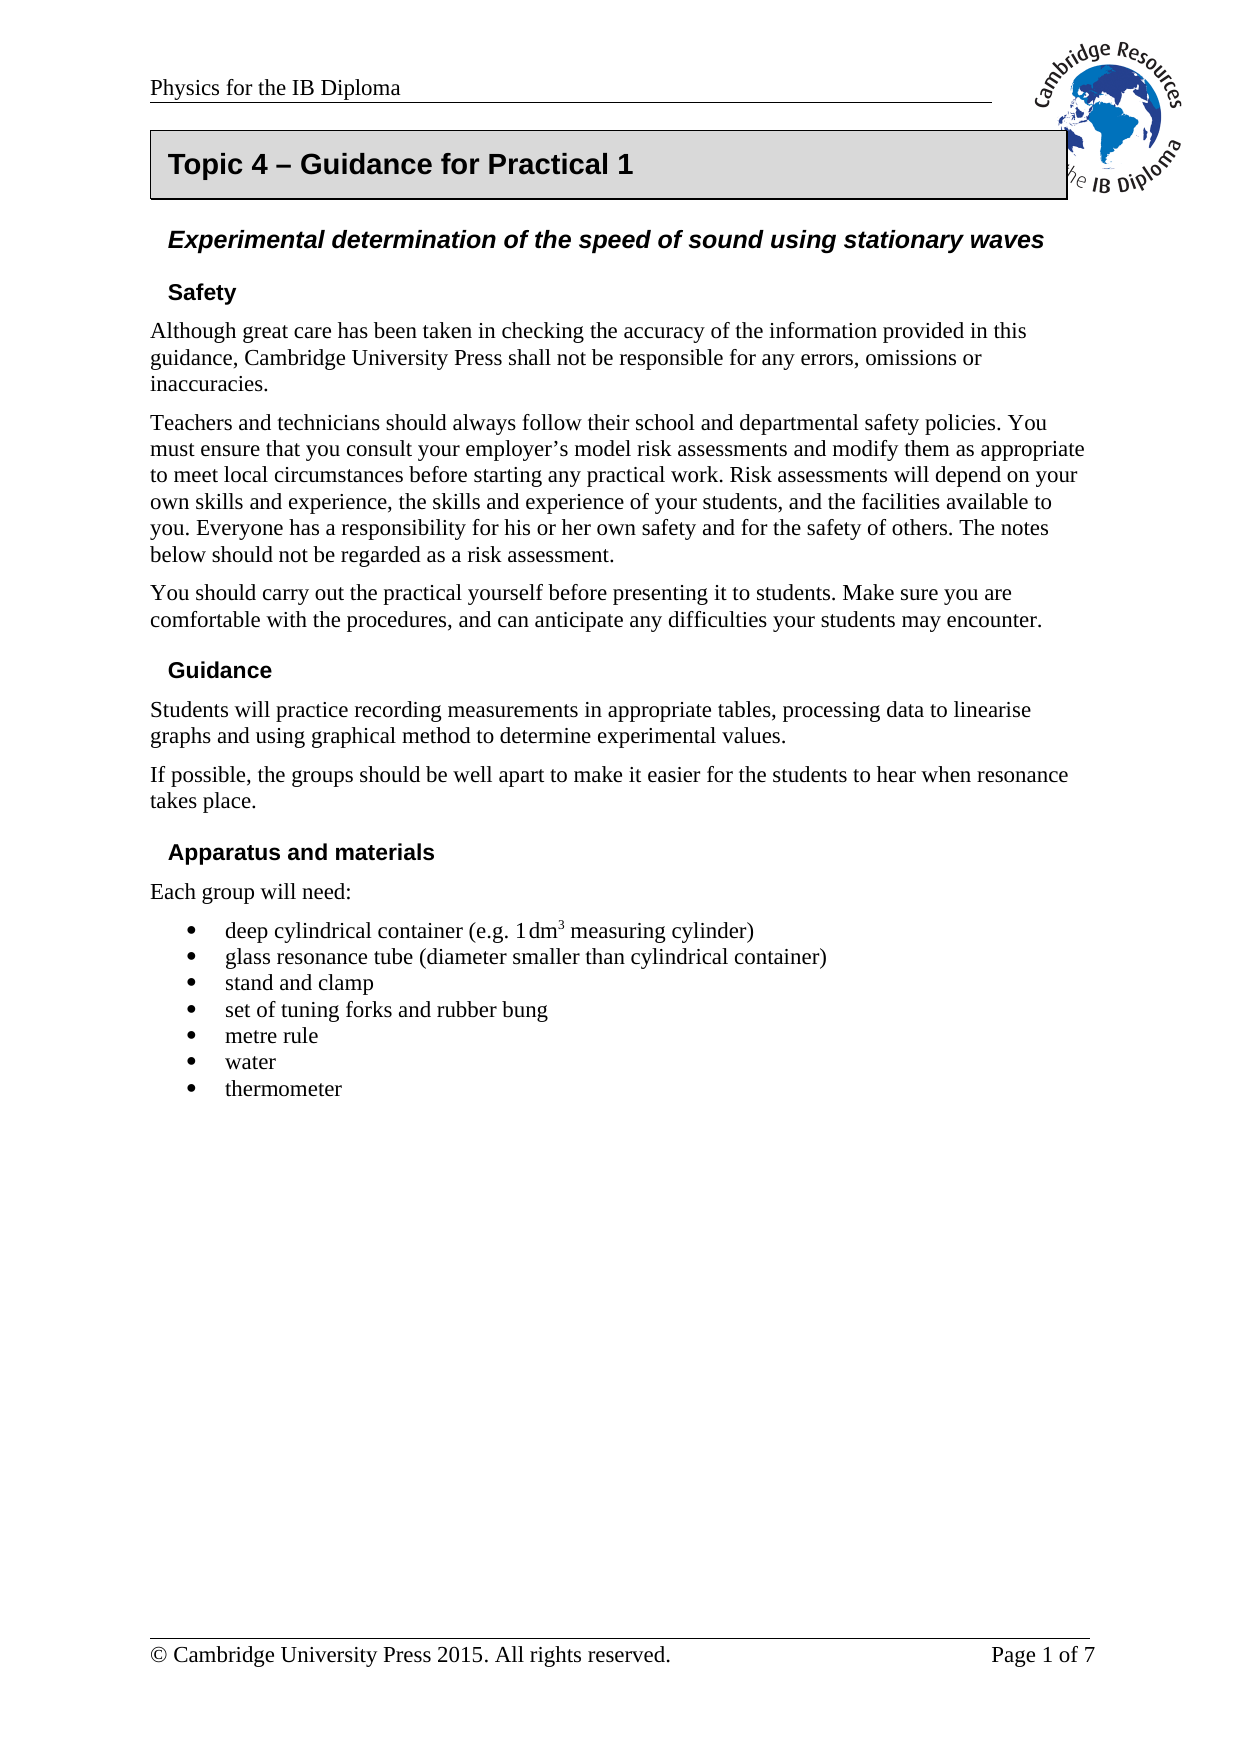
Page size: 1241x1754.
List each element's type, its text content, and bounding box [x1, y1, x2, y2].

list set of tuning forks and rubber bung [187, 996, 1090, 1022]
list water [187, 1048, 1090, 1075]
list metre rule [187, 1022, 1090, 1048]
text Teachers and technicians should always follow their school and departmental safety policies. You must ensure that you consult your employer’s model risk assessments and modify them as appropriate to meet local circumstances before starting any practical work. Risk assessments will depend on your own skills and experience, the skills and experience of your students, and the facilities available to you. Everyone has a responsibility for his or her own safety and for the safety of others. The notes below should not be regarded as a risk assessment. [150, 409, 1090, 567]
text You should carry out the practical yourself before presenting it to students. Make sure you are comfortable with the procedures, and can anticipate any difficulties your students may encounter. [150, 579, 1090, 632]
text If possible, the groups should be well apart to make it easier for the students to hear when resonance takes place. [150, 761, 1090, 814]
list stand and clamp [187, 969, 1090, 996]
subtitle Guidance [168, 657, 1049, 683]
list deep cylindrical container (e.g. 1 dm3 measuring cylinder) [187, 917, 1090, 943]
text Although great care has been taken in checking the accuracy of the information provided in this guidance, Cambridge University Press shall not be responsible for any errors, omissions or inaccuracies. [150, 317, 1090, 396]
subtitle Apparatus and materials [168, 839, 1049, 865]
subtitle Safety [168, 278, 1049, 305]
text Students will practice recording measurements in appropriate tables, processing data to linearise graphs and using graphical method to determine experimental values. [150, 696, 1090, 749]
picture [1034, 41, 1182, 194]
text Each group will need: [150, 878, 1090, 904]
list thermometer [187, 1075, 1090, 1101]
list glass resonance tube (diameter smaller than cylindrical container) [187, 943, 1090, 969]
subtitle Topic 4 – Guidance for Practical 1 [151, 131, 1066, 198]
subtitle Experimental determination of the speed of sound using stationary waves [168, 225, 1049, 253]
